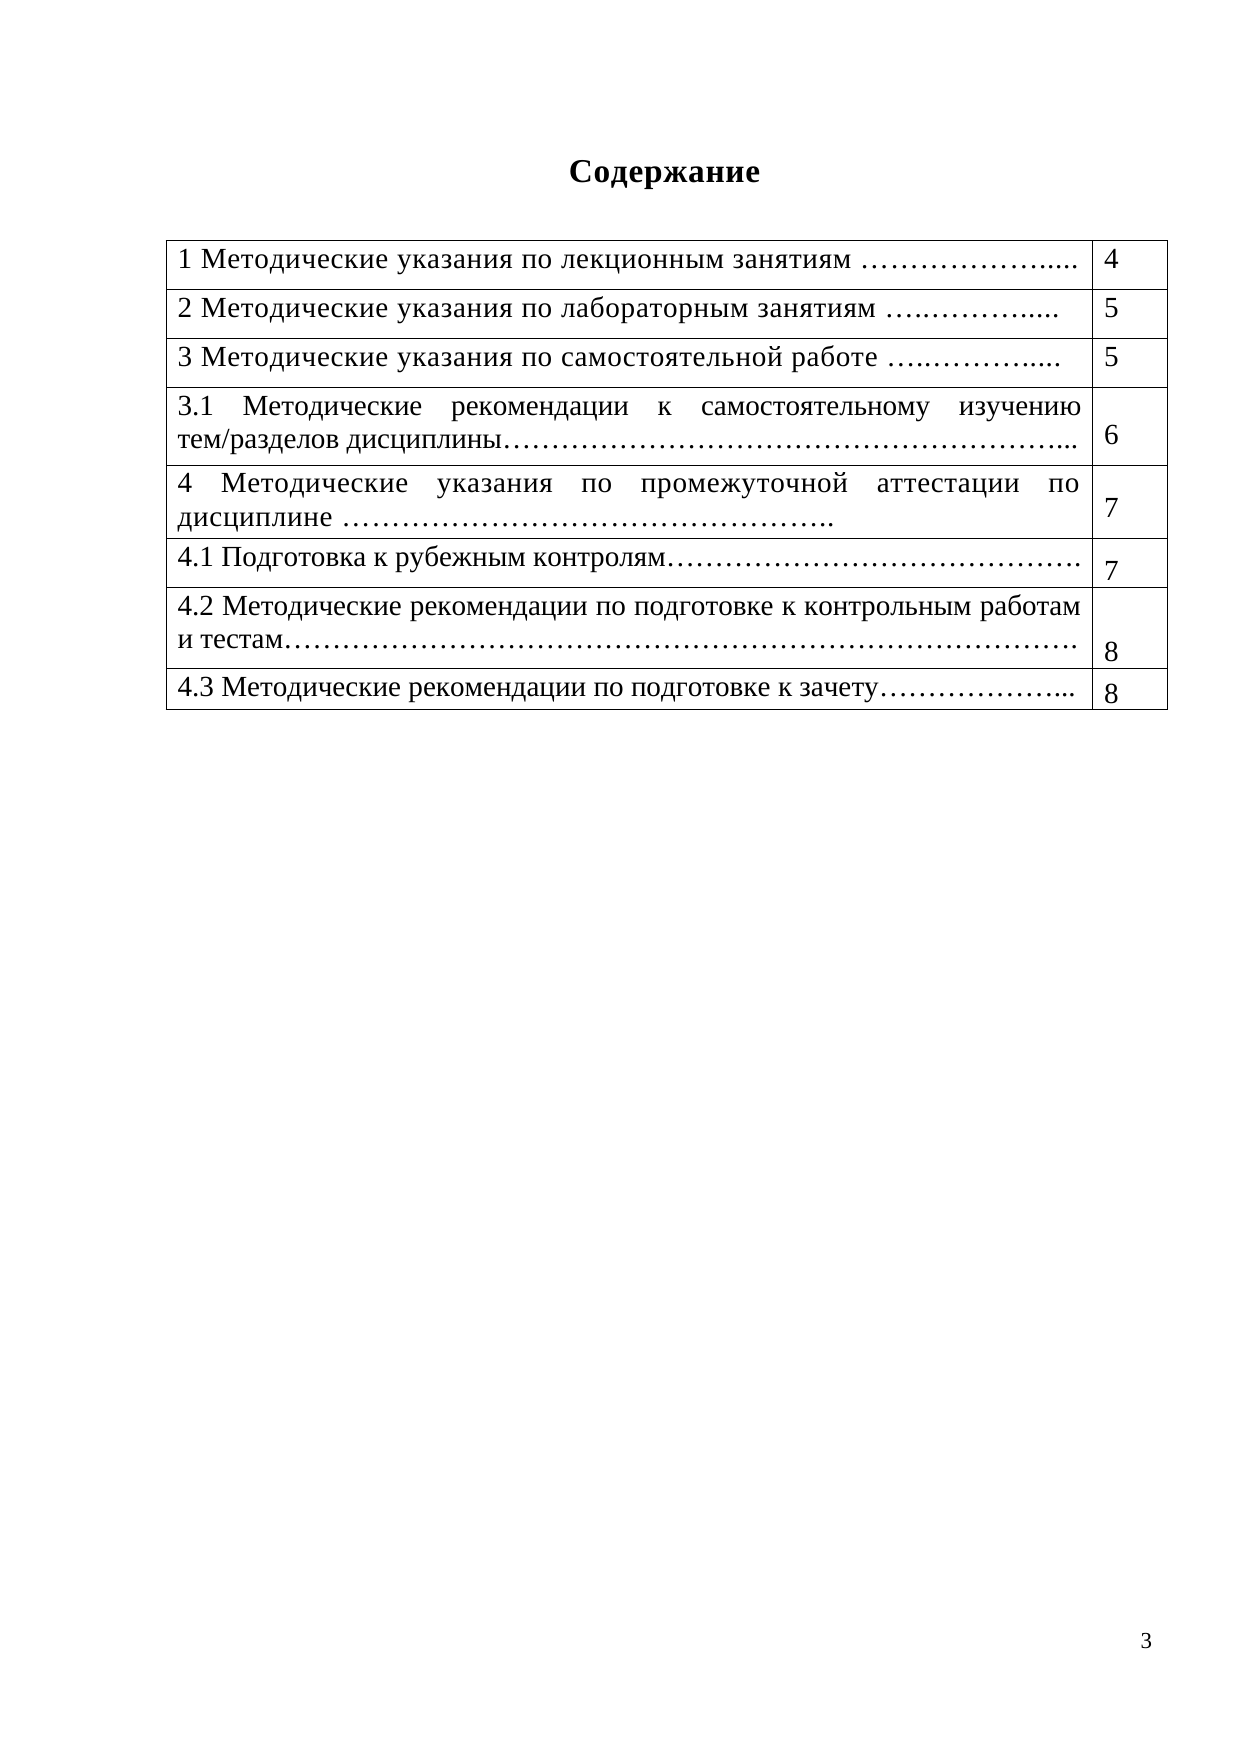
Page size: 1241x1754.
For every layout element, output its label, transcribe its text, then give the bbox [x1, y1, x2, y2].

table_cell 4 Методические указания по промежуточной аттестации по дисциплине ………………………………………….. [167, 466, 1092, 538]
table_cell 6 [1093, 388, 1167, 464]
table_header 1 Методические указания по лекционным занятиям ………………..... [167, 241, 1092, 289]
table_cell 4.3 Методические рекомендации по подготовке к зачету………………... [167, 669, 1092, 709]
table_cell 3.1 Методические рекомендации к самостоятельному изучению тем/разделов дисциплины…………………………………………………... [167, 388, 1092, 464]
table_cell 4.1 Подготовка к рубежным контролям……………………………………. [167, 539, 1092, 587]
table_cell 7 [1093, 466, 1167, 538]
table_cell 2 Методические указания по лабораторным занятиям …..………..... [167, 290, 1092, 338]
table_cell 7 [1093, 539, 1167, 587]
table_cell 8 [1093, 669, 1167, 709]
text Содержание [177, 152, 1152, 190]
table_cell 4.2 Методические рекомендации по подготовке к контрольным работам и тестам………………………………………………………………………. [167, 588, 1092, 668]
table_cell 3 Методические указания по самостоятельной работе …..………..... [167, 339, 1092, 387]
table_header 4 [1093, 241, 1167, 289]
table_cell 8 [1093, 588, 1167, 668]
table_cell 5 [1093, 290, 1167, 338]
table_cell 5 [1093, 339, 1167, 387]
